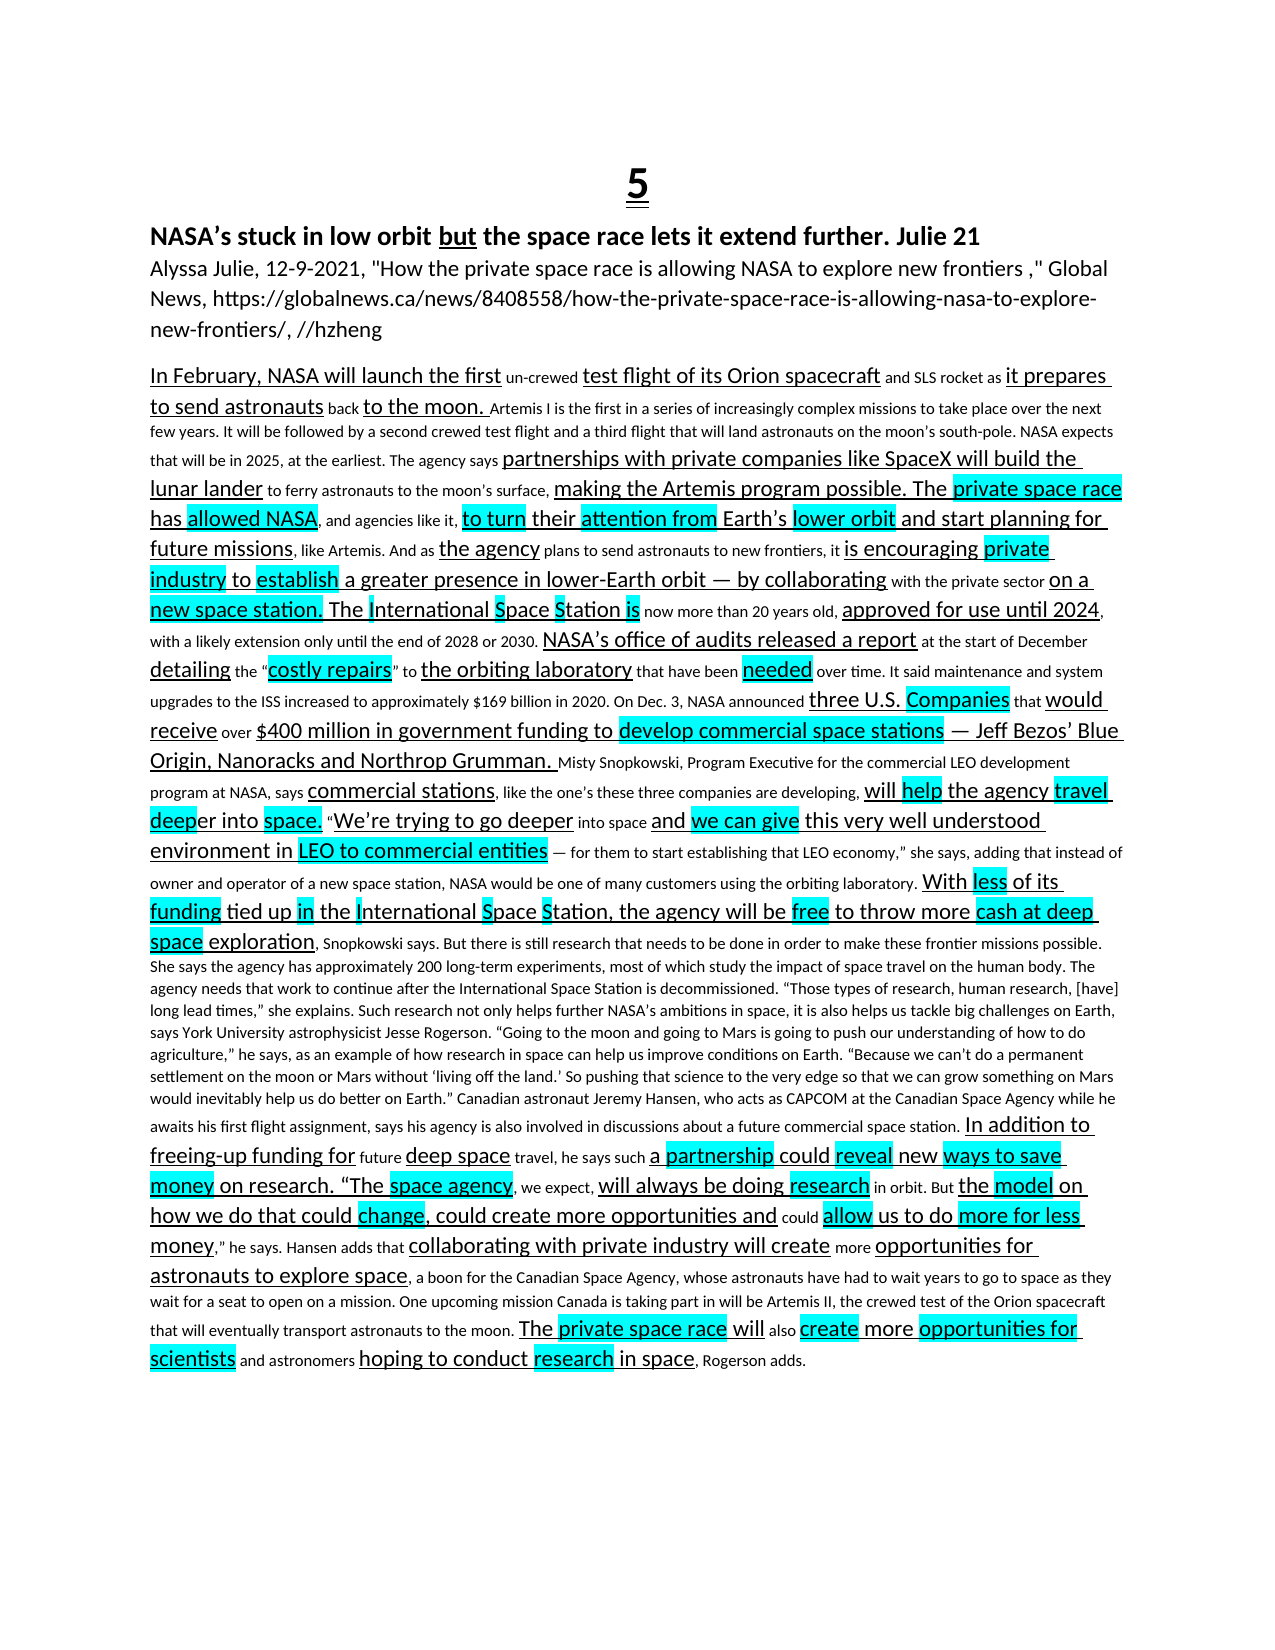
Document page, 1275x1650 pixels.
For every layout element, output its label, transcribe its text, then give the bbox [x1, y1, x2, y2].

subtitle NASA’s stuck in low orbit but the space race lets it extend further. Julie 21 [150, 219, 1125, 252]
text In February, NASA will launch the first un-crewed test flight of its Orion spacecraft and SLS rocket as it prepares to send astronauts back to the moon. Artemis I is the first in a series of increasingly complex missions to take place over the next few years. It will be followed by a second crewed test flight and a third flight that will land astronauts on the moon’s south-pole. NASA expects that will be in 2025, at the earliest. The agency says partnerships with private companies like SpaceX will build the lunar lander to ferry astronauts to the moon’s surface, making the Artemis program possible. The private space race has allowed NASA, and agencies like it, to turn their attention from Earth’s lower orbit and start planning for future missions, like Artemis. And as the agency plans to send astronauts to new frontiers, it is encouraging private industry to establish a greater presence in lower-Earth orbit — by collaborating with the private sector on a new space station. The International Space Station is now more than 20 years old, approved for use until 2024, with a likely extension only until the end of 2028 or 2030. NASA’s office of audits released a report at the start of December detailing the “costly repairs” to the orbiting laboratory that have been needed over time. It said maintenance and system upgrades to the ISS increased to approximately $169 billion in 2020. On Dec. 3, NASA announced three U.S. Companies that would receive over $400 million in government funding to develop commercial space stations — Jeff Bezos’ Blue Origin, Nanoracks and Northrop Grumman. Misty Snopkowski, Program Executive for the commercial LEO development program at NASA, says commercial stations, like the one’s these three companies are developing, will help the agency travel deeper into space. “We’re trying to go deeper into space and we can give this very well understood environment in LEO to commercial entities — for them to start establishing that LEO economy,” she says, adding that instead of owner and operator of a new space station, NASA would be one of many customers using the orbiting laboratory. With less of its funding tied up in the International Space Station, the agency will be free to throw more cash at deep space exploration, Snopkowski says. But there is still research that needs to be done in order to make these frontier missions possible. She says the agency has approximately 200 long-term experiments, most of which study the impact of space travel on the human body. The agency needs that work to continue after the International Space Station is decommissioned. “Those types of research, human research, [have] long lead times,” she explains. Such research not only helps further NASA’s ambitions in space, it is also helps us tackle big challenges on Earth, says York University astrophysicist Jesse Rogerson. “Going to the moon and going to Mars is going to push our understanding of how to do agriculture,” he says, as an example of how research in space can help us improve conditions on Earth. “Because we can’t do a permanent settlement on the moon or Mars without ‘living off the land.’ So pushing that science to the very edge so that we can grow something on Mars would inevitably help us do better on Earth.” Canadian astronaut Jeremy Hansen, who acts as CAPCOM at the Canadian Space Agency while he awaits his first flight assignment, says his agency is also involved in discussions about a future commercial space station. In addition to freeing-up funding for future deep space travel, he says such a partnership could reveal new ways to save money on research. “The space agency, we expect, will always be doing research in orbit. But the model on how we do that could change, could create more opportunities and could allow us to do more for less money,” he says. Hansen adds that collaborating with private industry will create more opportunities for astronauts to explore space, a boon for the Canadian Space Agency, whose astronauts have had to wait years to go to space as they wait for a seat to open on a mission. One upcoming mission Canada is taking part in will be Artemis II, the crewed test of the Orion spacecraft that will eventually transport astronauts to the moon. The private space race will also create more opportunities for scientists and astronomers hoping to conduct research in space, Rogerson adds. [150, 362, 1125, 1372]
text Alyssa Julie, 12-9-2021, "How the private space race is allowing NASA to explore new frontiers ," Global News, https://globalnews.ca/news/8408558/how-the-private-space-race-is-allowing-nasa-to-explore-new-frontiers/, //hzheng [150, 254, 1125, 343]
subtitle 5 [150, 154, 1125, 210]
